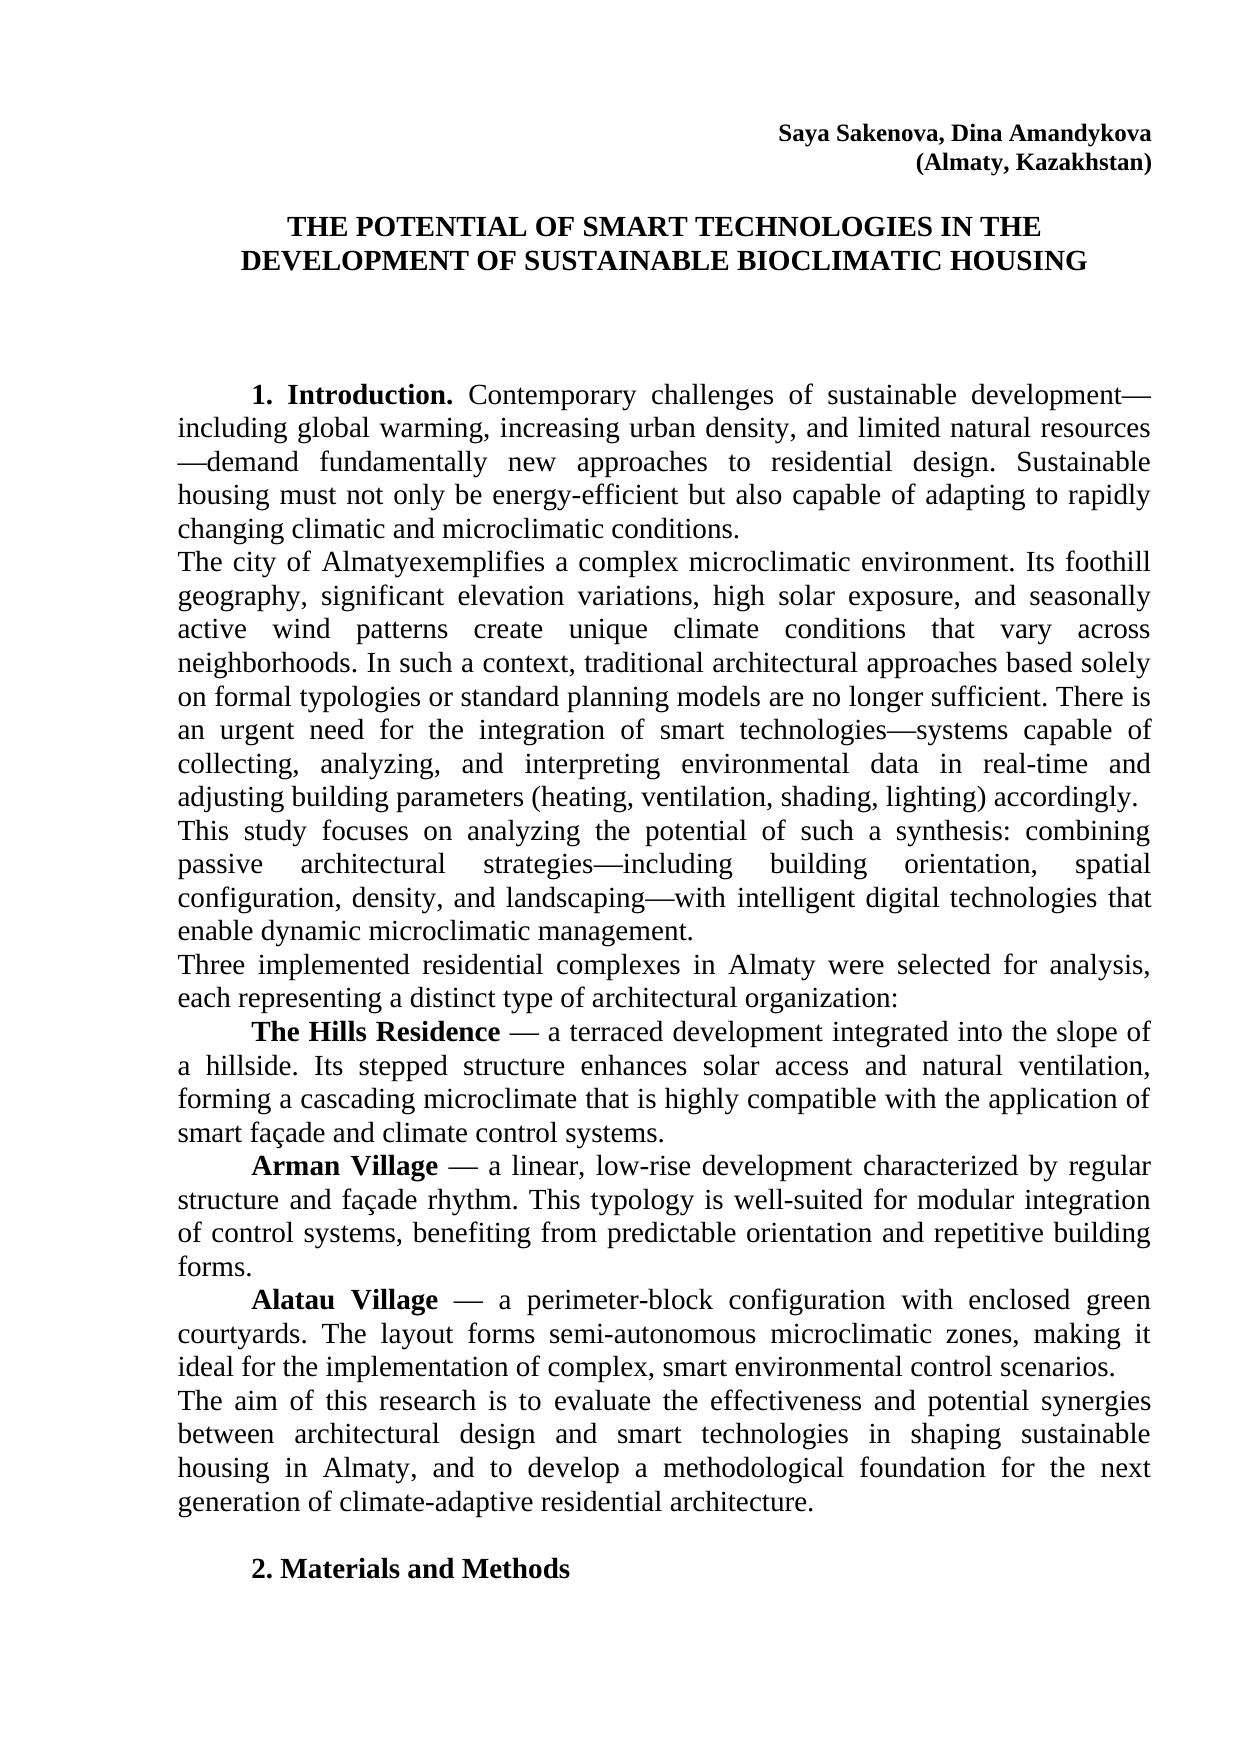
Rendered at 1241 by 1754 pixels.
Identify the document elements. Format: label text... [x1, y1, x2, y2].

text The Hills Residence — a terraced development integrated into the slope of a hillside. Its stepped structure enhances solar access and natural ventilation, forming a cascading microclimate that is highly compatible with the application of smart façade and climate control systems. [177, 1014, 1152, 1148]
text The aim of this research is to evaluate the effectiveness and potential synergies between architectural design and smart technologies in shaping sustainable housing in Almaty, and to develop a methodological foundation for the next generation of climate-adaptive residential architecture. [177, 1383, 1152, 1517]
text 2. Materials and Methods [177, 1551, 1152, 1584]
text 1. Introduction. Contemporary challenges of sustainable development—including global warming, increasing urban density, and limited natural resources—demand fundamentally new approaches to residential design. Sustainable housing must not only be energy-efficient but also capable of adapting to rapidly changing climatic and microclimatic conditions. [177, 377, 1152, 544]
text THE POTENTIAL OF SMART TECHNOLOGIES IN THE DEVELOPMENT OF SUSTAINABLE BIOCLIMATIC HOUSING [177, 209, 1152, 276]
text Three implemented residential complexes in Almaty were selected for analysis, each representing a distinct type of architectural organization: [177, 947, 1152, 1014]
text The city of a complex microclimatic environment. Its foothill geography, significant elevation variations, high solar exposure, and seasonally active wind patterns create unique climate conditions that vary across neighborhoods. In such a context, traditional architectural approaches based solely on formal typologies or standard planning models are no longer sufficient. There is an urgent need for the integration of smart technologies—systems capable of collecting, analyzing, and interpreting environmental data in real-time and adjusting building parameters (heating, ventilation, shading, lighting) accordingly. [177, 544, 1152, 813]
text This study focuses on analyzing the potential of such a synthesis: combining passive architectural strategies—including building orientation, spatial configuration, density, and landscaping—with intelligent digital technologies that enable dynamic microclimatic management. [177, 813, 1152, 947]
text — a perimeter-block configuration with enclosed green courtyards. The layout forms semi-autonomous microclimatic zones, making it ideal for the implementation of complex, smart environmental control scenarios. [177, 1282, 1152, 1383]
text — a linear, low-rise development characterized by regular structure and façade rhythm. This typology is well-suited for modular integration of control systems, benefiting from predictable orientation and repetitive building forms. [177, 1148, 1152, 1282]
text (Almaty, Kazakhstan) [177, 147, 1152, 176]
text Saya Sakenova, Dina Amandykova [177, 118, 1152, 147]
